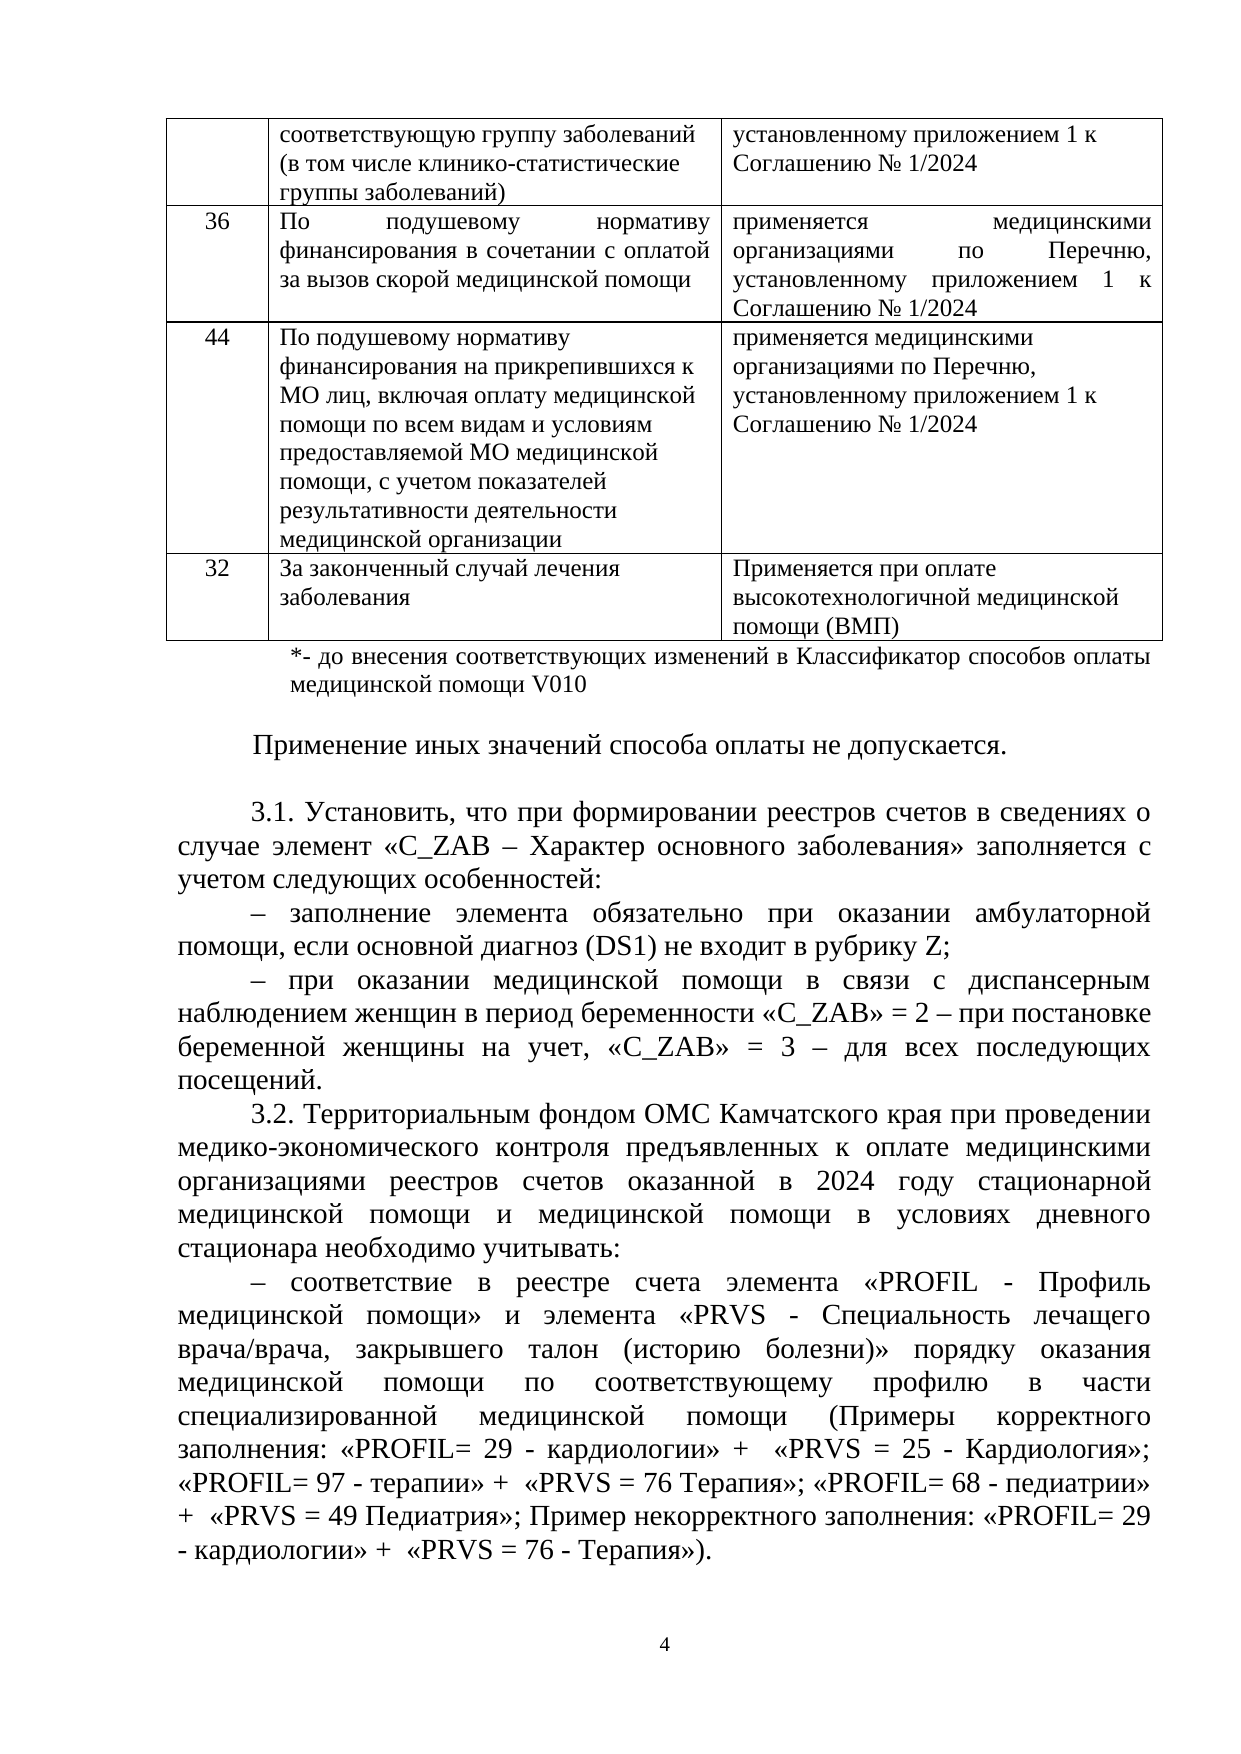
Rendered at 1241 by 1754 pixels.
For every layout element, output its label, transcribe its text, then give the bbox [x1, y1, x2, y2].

table_cell По подушевому нормативу финансирования в сочетании с оплатой за вызов скорой медицинской помощи [269, 206, 721, 321]
text – заполнение элемента обязательно при оказании амбулаторной помощи, если основной диагноз (DS1) не входит в рубрику Z; [177, 895, 1152, 962]
table_cell 32 [167, 554, 268, 640]
text – при оказании медицинской помощи в связи с диспансерным наблюдением женщин в период беременности «C_ZAB» = 2 – при постановке беременной женщины на учет, «C_ZAB» = 3 – для всех последующих посещений. [177, 962, 1152, 1096]
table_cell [722, 119, 1162, 205]
table_cell Применяется при оплате высокотехнологичной медицинской помощи (ВМП) [722, 554, 1162, 640]
table_cell применяется медицинскими организациями по Перечню, установленному приложением 1 к Соглашению № 1/2024 [722, 323, 1162, 552]
text – соответствие в реестре счета элемента «PROFIL - Профиль медицинской помощи» и элемента «PRVS - Специальность лечащего врача/врача, закрывшего талон (историю болезни)» порядку оказания медицинской помощи по соответствующему профилю в части специализированной медицинской помощи (Примеры корректного заполнения: «PROFIL= 29 - кардиологии» + «PRVS = 25 - Кардиология»; «PROFIL= 97 - терапии» + «PRVS = 76 Терапия»; «PROFIL= 68 - педиатрии» + «PRVS = 49 Педиатрия»; Пример некорректного заполнения: «PROFIL= 29 - кардиологии» + «PRVS = 76 - Терапия»). [177, 1264, 1152, 1566]
table_cell 36 [167, 206, 268, 321]
list *- до внесения соответствующих изменений в Классификатор способов оплаты медицинской помощи V010 [290, 641, 1152, 698]
table_cell За законченный случай лечения заболевания [269, 554, 721, 640]
table_cell 44 [167, 323, 268, 552]
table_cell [269, 119, 721, 205]
table_cell По подушевому нормативу финансирования на прикрепившихся к МО лиц, включая оплату медицинской помощи по всем видам и условиям предоставляемой МО медицинской помощи, с учетом показателей результативности деятельности медицинской организации [269, 323, 721, 552]
table_cell 33 [167, 119, 268, 205]
text Применение иных значений способа оплаты не допускается. [177, 727, 1152, 761]
text 3.2. Территориальным фондом ОМС Камчатского края при проведении медико-экономического контроля предъявленных к оплате медицинскими организациями реестров счетов оказанной в 2024 году стационарной медицинской помощи и медицинской помощи в условиях дневного стационара необходимо учитывать: [177, 1096, 1152, 1264]
text 3.1. Установить, что при формировании реестров счетов в сведениях о случае элемент «C_ZAB – Характер основного заболевания» заполняется с учетом следующих особенностей: [177, 794, 1152, 895]
table_cell применяется медицинскими организациями по Перечню, установленному приложением 1 к Соглашению № 1/2024 [722, 206, 1162, 321]
